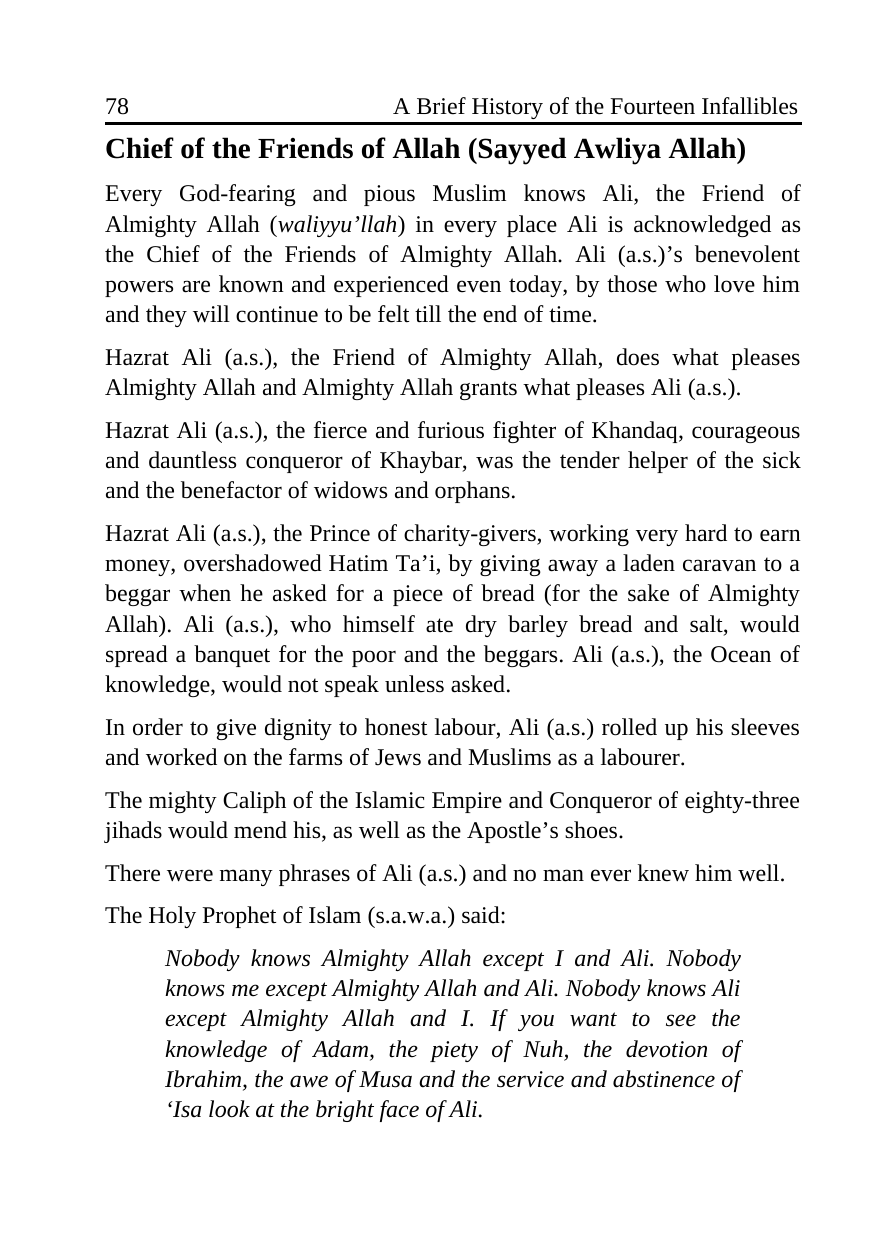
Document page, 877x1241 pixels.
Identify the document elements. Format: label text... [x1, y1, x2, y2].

subtitle Chief of the Friends of Allah (Sayyed Awliya Allah) [105, 132, 802, 165]
text The mighty Caliph of the Islamic Empire and Conqueror of eighty-three jihads would mend his, as well as the Apostle’s shoes. [105, 784, 802, 844]
text The Holy Prophet of Islam (s.a.w.a.) said: [105, 899, 802, 930]
text Nobody knows Almighty Allah except I and Ali. Nobody knows me except Almighty Allah and Ali. Nobody knows Ali except Almighty Allah and I. If you want to see the knowledge of Adam, the piety of Nuh, the devotion of Ibrahim, the awe of Musa and the service and abstinence of ‘Isa look at the bright face of Ali. [165, 942, 742, 1123]
text Hazrat Ali (a.s.), the Prince of charity-givers, working very hard to earn money, overshadowed Hatim Ta’i, by giving away a laden caravan to a beggar when he asked for a piece of bread (for the sake of Almighty Allah). Ali (a.s.), who himself ate dry barley bread and salt, would spread a banquet for the poor and the beggars. Ali (a.s.), the Ocean of knowledge, would not speak unless asked. [105, 517, 802, 698]
text Every God-fearing and pious Muslim knows Ali, the Friend of Almighty Allah (waliyyu’llah) in every place Ali is acknowledged as the Chief of the Friends of Almighty Allah. Ali (a.s.)’s benevolent powers are known and experienced even today, by those who love him and they will continue to be felt till the end of time. [105, 178, 802, 329]
text Hazrat Ali (a.s.), the Friend of Almighty Allah, does what pleases Almighty Allah and Almighty Allah grants what pleases Ali (a.s.). [105, 341, 802, 402]
text In order to give dignity to honest labour, Ali (a.s.) rolled up his sleeves and worked on the farms of Jews and Muslims as a labourer. [105, 711, 802, 771]
text There were many phrases of Ali (a.s.) and no man ever knew him well. [105, 857, 802, 887]
text Hazrat Ali (a.s.), the fierce and furious fighter of Khandaq, courageous and dauntless conqueror of Khaybar, was the tender helper of the sick and the benefactor of widows and orphans. [105, 414, 802, 505]
